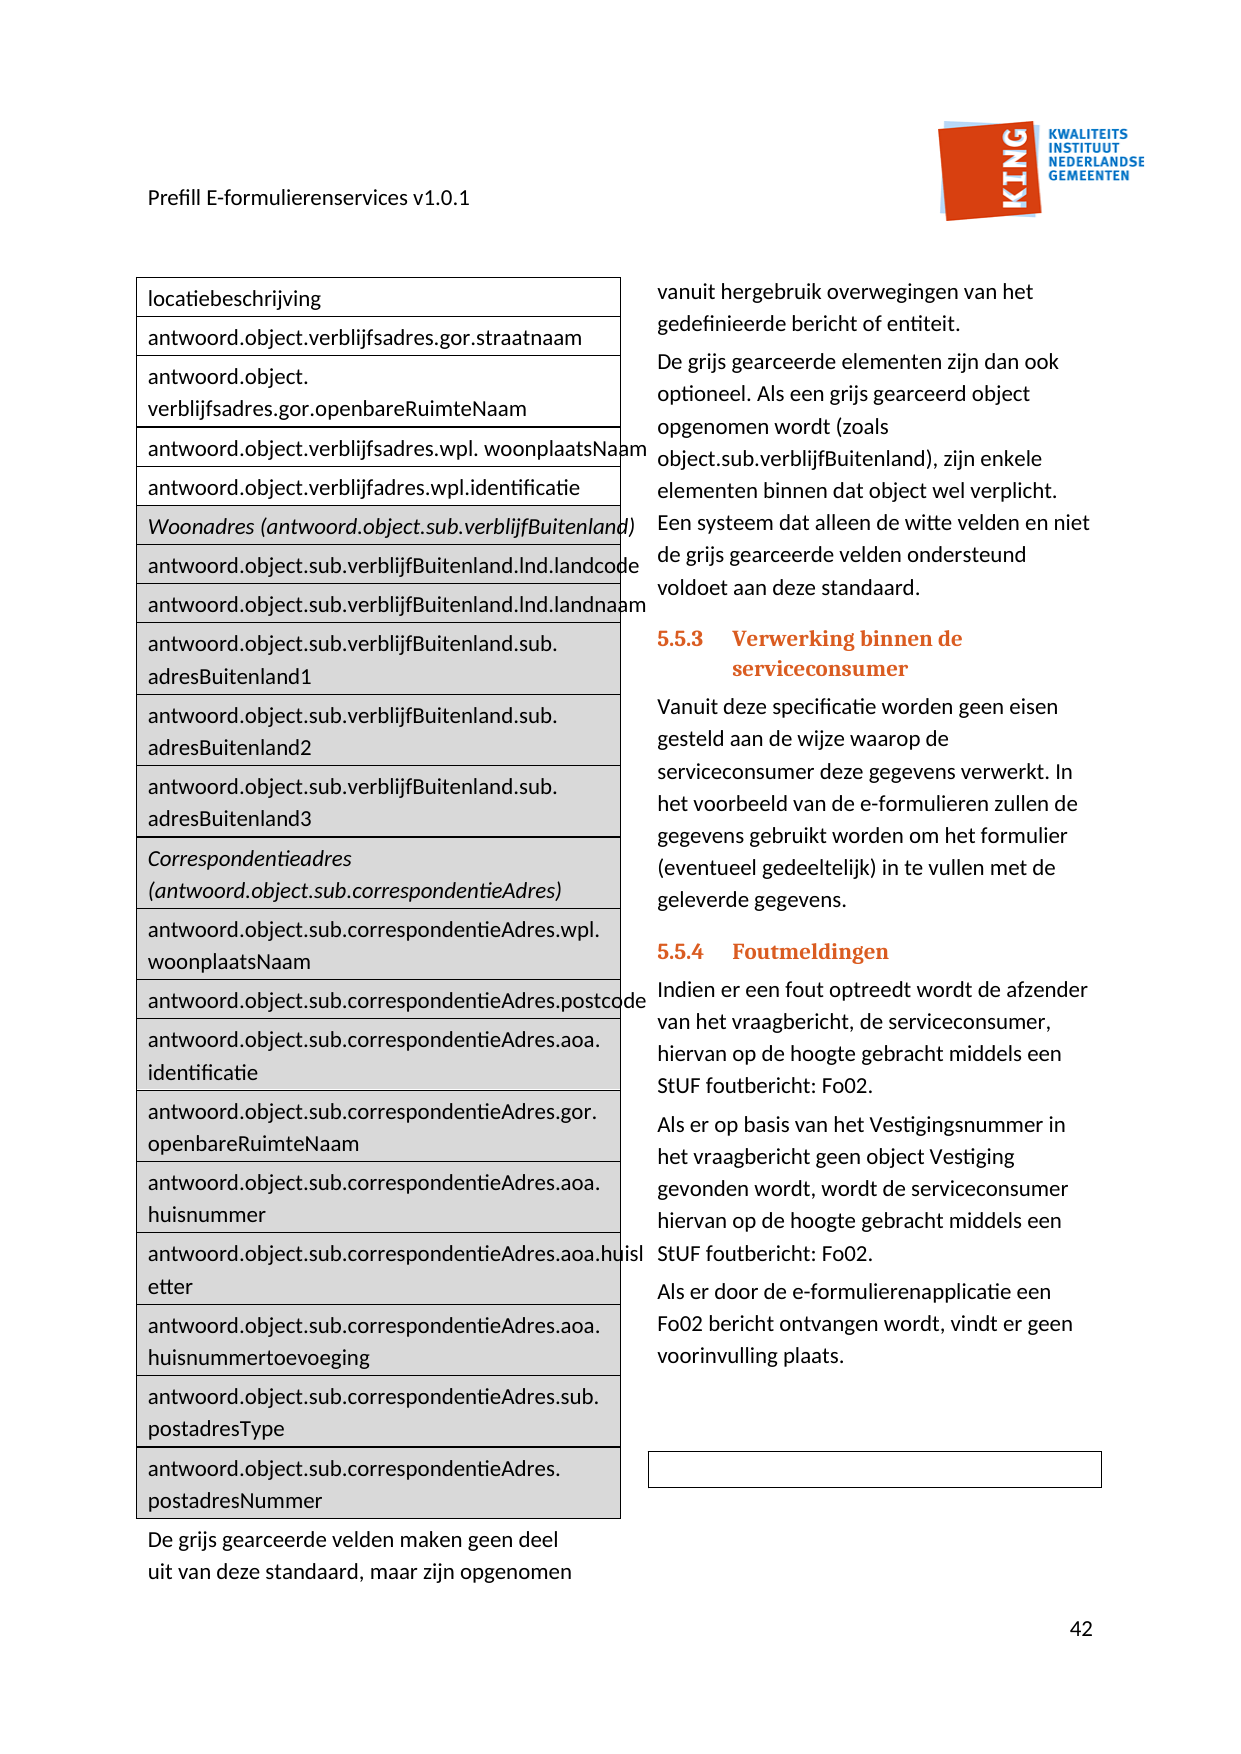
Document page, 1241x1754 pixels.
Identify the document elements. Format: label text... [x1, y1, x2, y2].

table_cell antwoord.object.sub.correspondentieAdres.aoa. identificatie [137, 1019, 620, 1089]
table_cell antwoord.object.verblijfsadres.wpl. woonplaatsNaam [137, 428, 620, 466]
text Als er op basis van het Vestigingsnummer in het vraagbericht geen object Vestiging gevonden wordt de serviceconsumer hiervan op de hoogte gebracht middels een StUF foutbericht: Fo02. [657, 1110, 1093, 1267]
text Vanuit deze specificatie worden geen eisen gesteld aan de wijze waarop de serviceconsumer deze gegevens verwerkt. In het voorbeeld van de e-ormulieren zullen de gegevens gebruikt worden om het formulier (eventueel gedeeltelijk) in te vullen met de geleverde gegevens. [657, 692, 1093, 913]
table_cell Woonadres (antwoord.object.sub.verblijfBuitenland) [137, 506, 620, 544]
subtitle Foutmeldingen [657, 938, 1093, 965]
text De grijs gearceerde elementen zijn dan ook optioneel. Als een grijs gearceerd object opgenomen wordt (object.sub.verblijfBuitenland) zijn enkele elementen binnen dat object wel verplicht. Een systeem dat alleen de witte velden en niet de grijs gearceerde velden ondersteund voldoet aan standaard. [657, 347, 1093, 601]
table_cell antwoord.object.sub.correspondentieAdres.postcode [137, 980, 620, 1018]
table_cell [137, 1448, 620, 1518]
table_cell antwoord.object.verblijfadres.wpl.identificatie [137, 467, 620, 505]
table_cell antwoord.object.sub.correspondentieAdres.aoa. huisnummertoevoeging [137, 1305, 620, 1375]
text Als er een Fo02 bericht ontvangen wordt, vindt geen voorinvulling plaats. [657, 1277, 1093, 1369]
table_cell Correspondentieadres (antwoord.object.sub.correspondentieAdres) [137, 838, 620, 908]
table_cell antwoord.object.sub.verblijfBuitenland.lnd.landcode [137, 545, 620, 583]
subtitle Verwerking binnen de serviceconsumer [657, 626, 1093, 682]
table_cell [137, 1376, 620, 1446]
text De grijs gearceerde velden maken geen deel uit van standaard, maar zijn opgenomen vanuit hergebruik overwegingen van het gedefinieerde bericht of entiteit. [657, 277, 1093, 337]
text De grijs gearceerde velden maken geen deel uit van standaard, maar zijn opgenomen vanuit hergebruik overwegingen van het gedefinieerde bericht of entiteit. [148, 1525, 583, 1585]
table_cell antwoord.object.sub.verblijfBuitenland.sub. adresBuitenland3 [137, 766, 620, 836]
table_cell antwoord.object.sub.verblijfBuitenland.lnd.landnaam [137, 584, 620, 622]
table_cell antwoord.object.sub.verblijfBuitenland.sub. adresBuitenland2 [137, 695, 620, 765]
table_cell antwoord.object.sub.correspondentieAdres.gor. openbareRuimteNaam [137, 1091, 620, 1161]
table_cell antwoord.object.sub.verblijfBuitenland.sub. adresBuitenland1 [137, 623, 620, 694]
table_cell antwoord.object.sub.correspondentieAdres.aoa. huisnummer [137, 1162, 620, 1232]
picture [938, 121, 1145, 221]
table_cell antwoord.object. verblijfsadres.gor.openbareRuimteNaam [137, 356, 620, 426]
table_cell antwoord.object.verblijfsadres.inp. locatiebeschrijving [137, 278, 620, 316]
table_cell antwoord.object.sub.correspondentieAdres.aoa.huisletter [137, 1233, 620, 1304]
text Indien er een fout optreedt wordt de afzender van het vraagbericht, de serviceconsumer, hiervan op de hoogte gebracht middels een StUF foutbericht: Fo02. [657, 975, 1093, 1099]
table_cell antwoord.object.verblijfsadres.gor.straatnaam [137, 317, 620, 355]
table_cell antwoord.object.sub.correspondentieAdres.wpl. woonplaatsNaam [137, 909, 620, 979]
